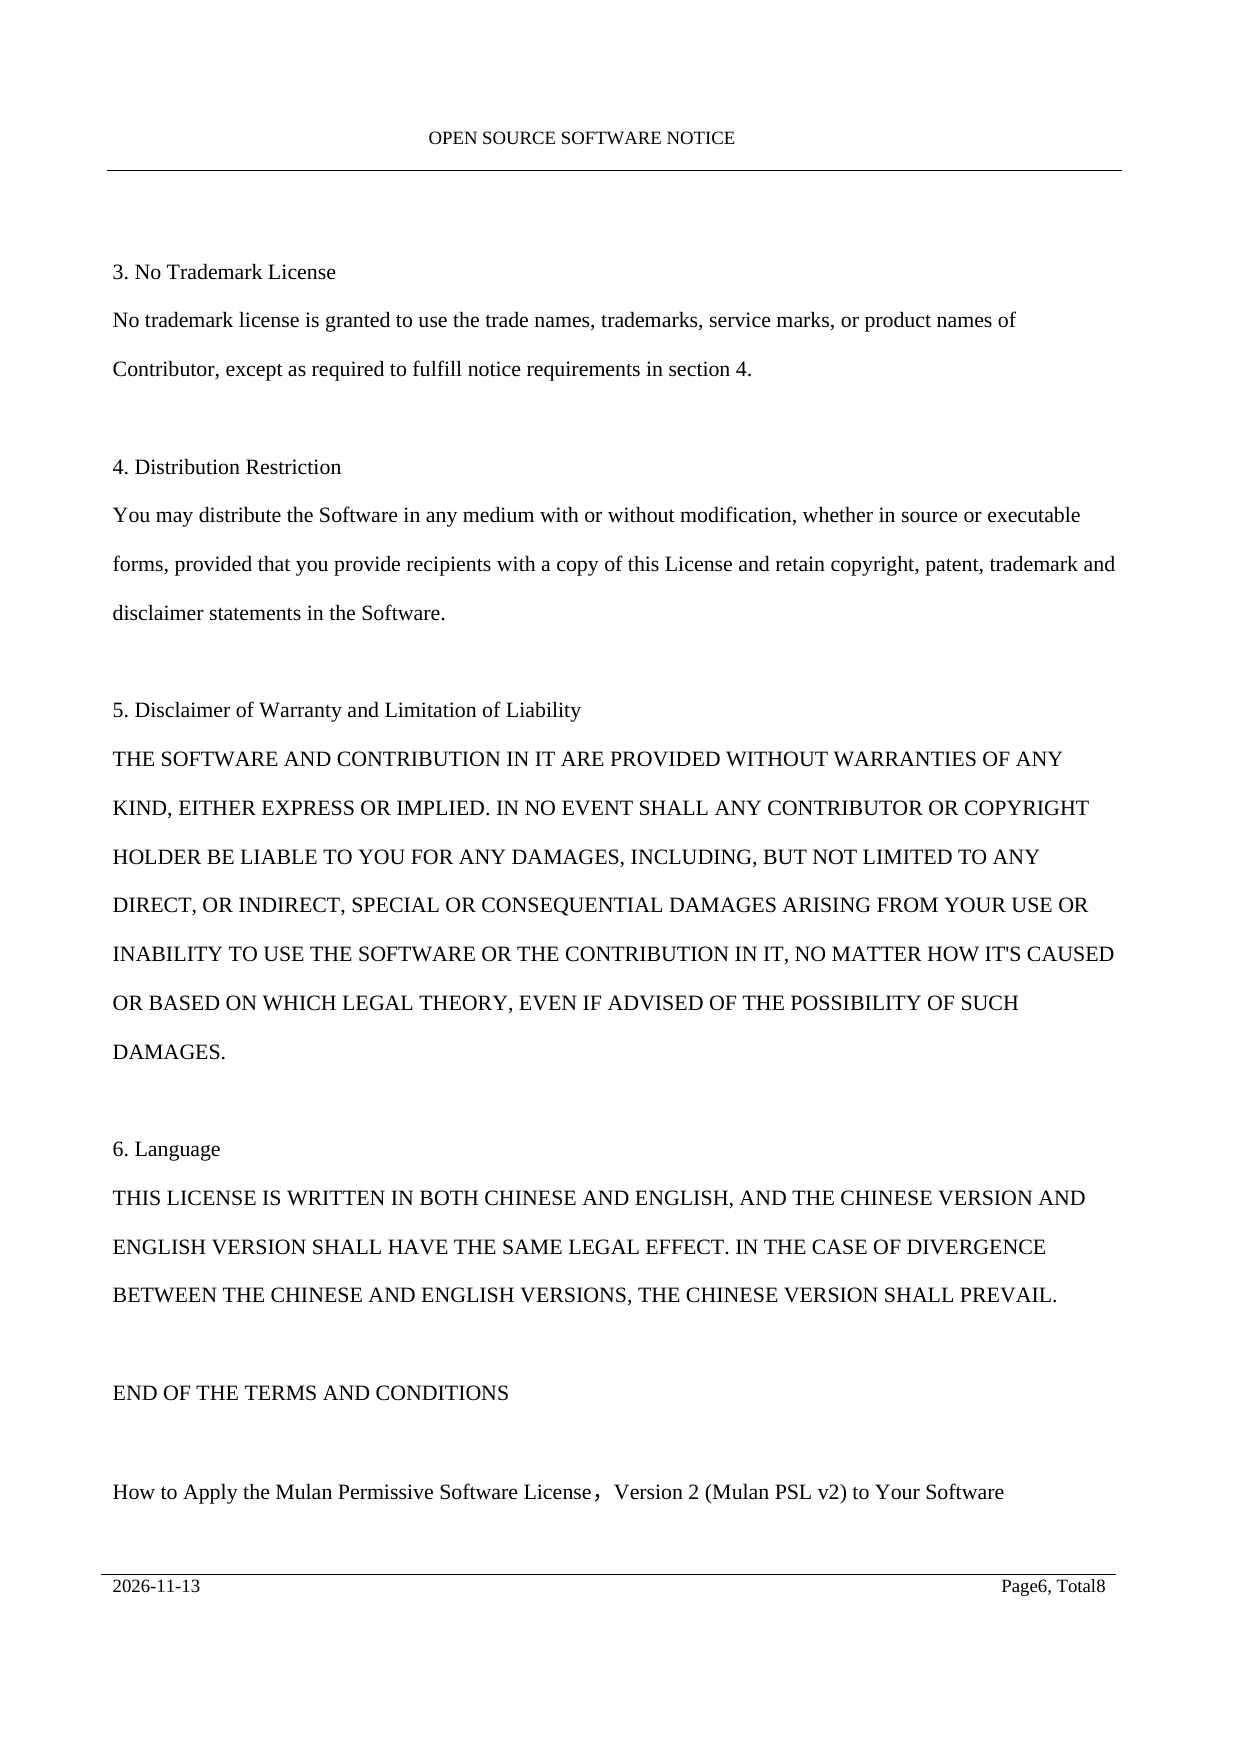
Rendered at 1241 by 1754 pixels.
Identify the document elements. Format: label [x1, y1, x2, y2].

text [112, 206, 1128, 1506]
